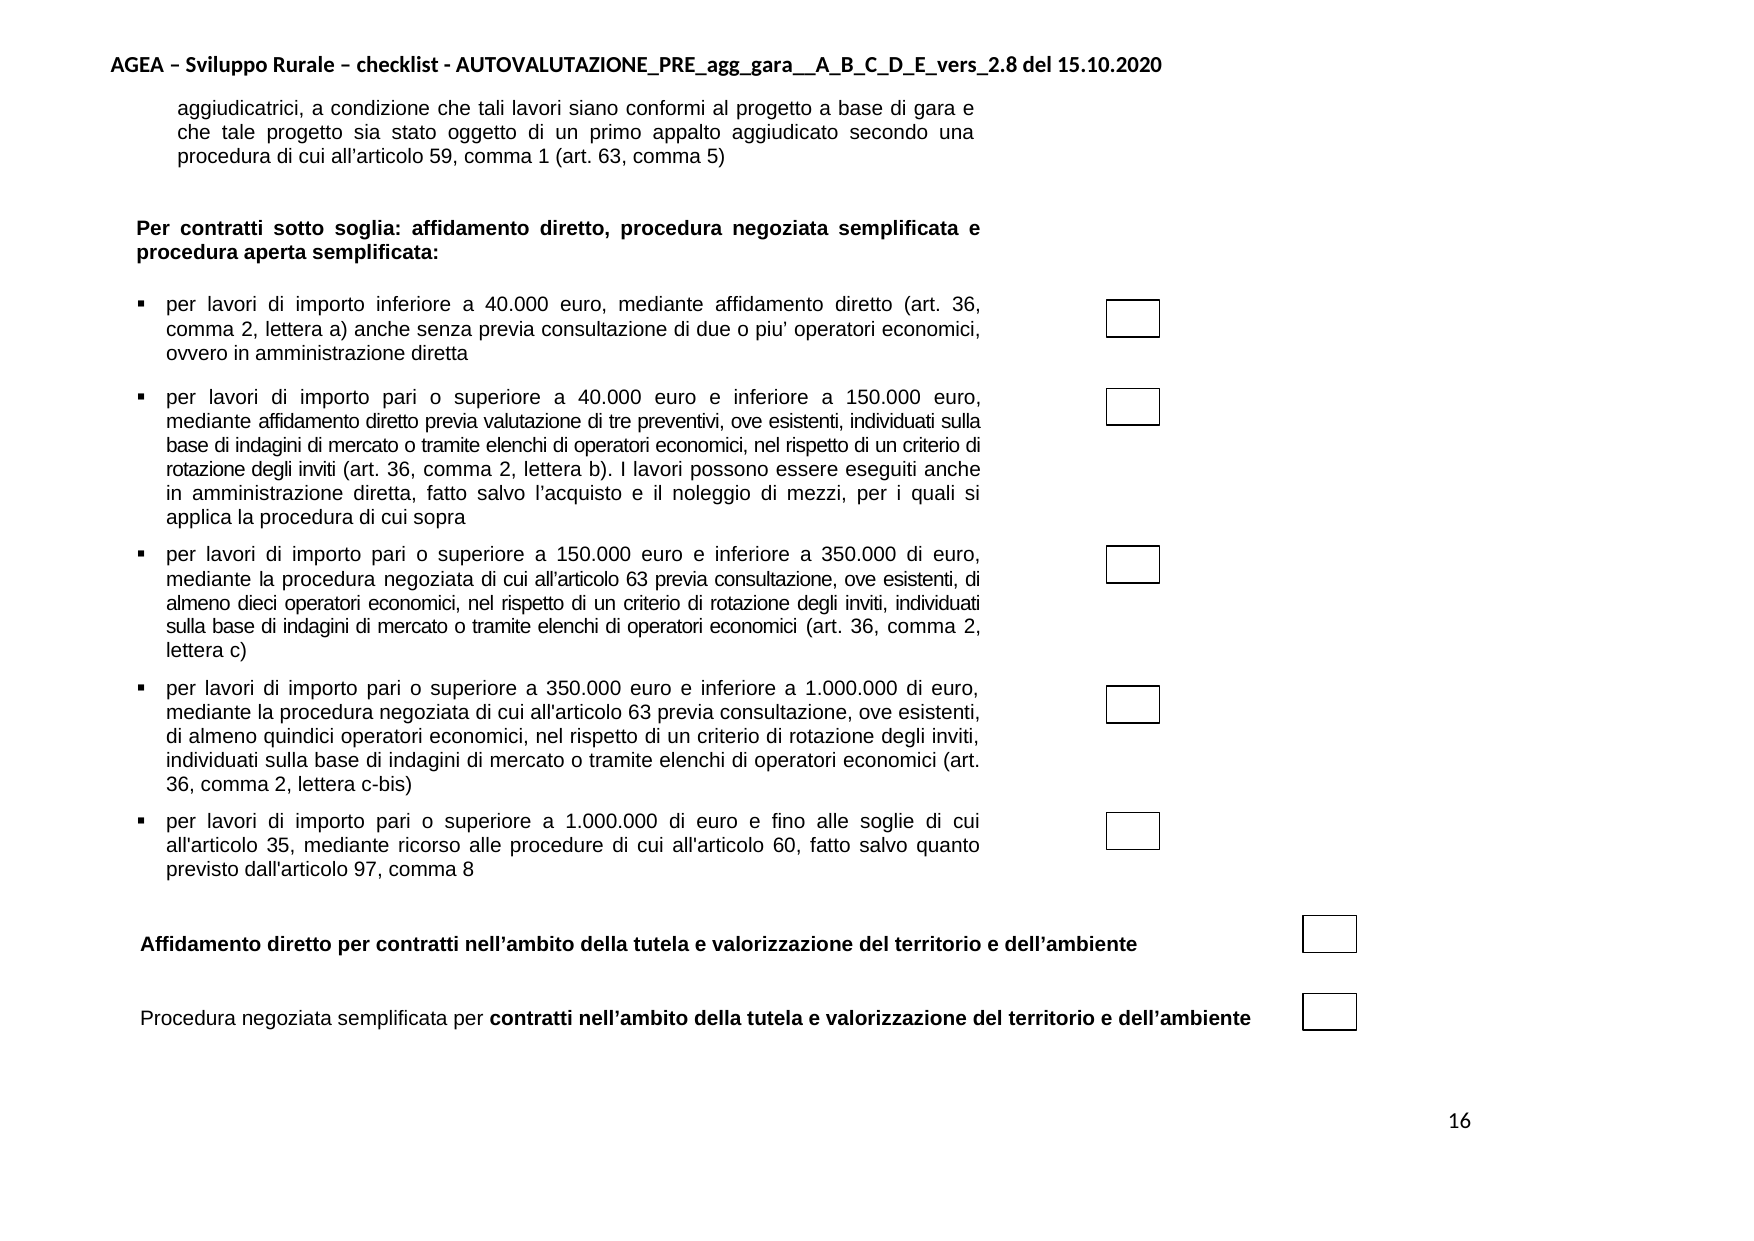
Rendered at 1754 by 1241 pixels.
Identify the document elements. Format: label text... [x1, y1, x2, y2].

list per lavori di importo pari o superiore a 40.000 euro e inferiore a 150.000 euro, mediante affidamento diretto previa valutazione di tre preventivi, ove esistenti, individuati sulla base di indagini di mercato o tramite elenchi di operatori economici, nel rispetto di un criterio di rotazione degli inviti (art. 36, comma 2, lettera b). I lavori possono essere eseguiti anche in amministrazione diretta, fatto salvo l’acquisto e il noleggio di mezzi, per i quali si applica la procedura di cui sopra [136, 385, 981, 529]
text Procedura negoziata semplificata per contratti nell’ambito della tutela e valorizzazione del territorio e dell’ambiente [140, 1006, 1262, 1030]
list per lavori di importo pari o superiore a 150.000 euro e inferiore a 350.000 di euro, mediante la procedura negoziata di cui all’articolo 63 previa consultazione, ove esistenti, di almeno dieci operatori economici, nel rispetto di un criterio di rotazione degli inviti, individuati sulla base di indagini di mercato o tramite elenchi di operatori economici (art. 36, comma 2, lettera c) [136, 542, 981, 662]
list per lavori di importo pari o superiore a 1.000.000 di euro e fino alle soglie di cui all'articolo 35, mediante ricorso alle procedure di cui all'articolo 60, fatto salvo quanto previsto dall'articolo 97, comma 8 [136, 809, 981, 881]
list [147, 96, 975, 168]
list per lavori di importo pari o superiore a 350.000 euro e inferiore a 1.000.000 di euro, mediante la procedura negoziata di cui all'articolo 63 previa consultazione, ove esistenti, di almeno quindici operatori economici, nel rispetto di un criterio di rotazione degli inviti, individuati sulla base di indagini di mercato o tramite elenchi di operatori economici (art. 36, comma 2, lettera c-bis) [136, 676, 981, 796]
list per lavori di importo inferiore a 40.000 euro, mediante affidamento diretto (art. 36, comma 2, lettera a) anche senza previa consultazione di due o piu’ operatori economici, ovvero in amministrazione diretta [136, 292, 981, 364]
text Affidamento diretto per contratti nell’ambito della tutela e valorizzazione del territorio e dell’ambiente [140, 932, 1365, 956]
text Per contratti sotto soglia: affidamento diretto, procedura negoziata semplificata e procedura aperta semplificata: [136, 216, 981, 263]
